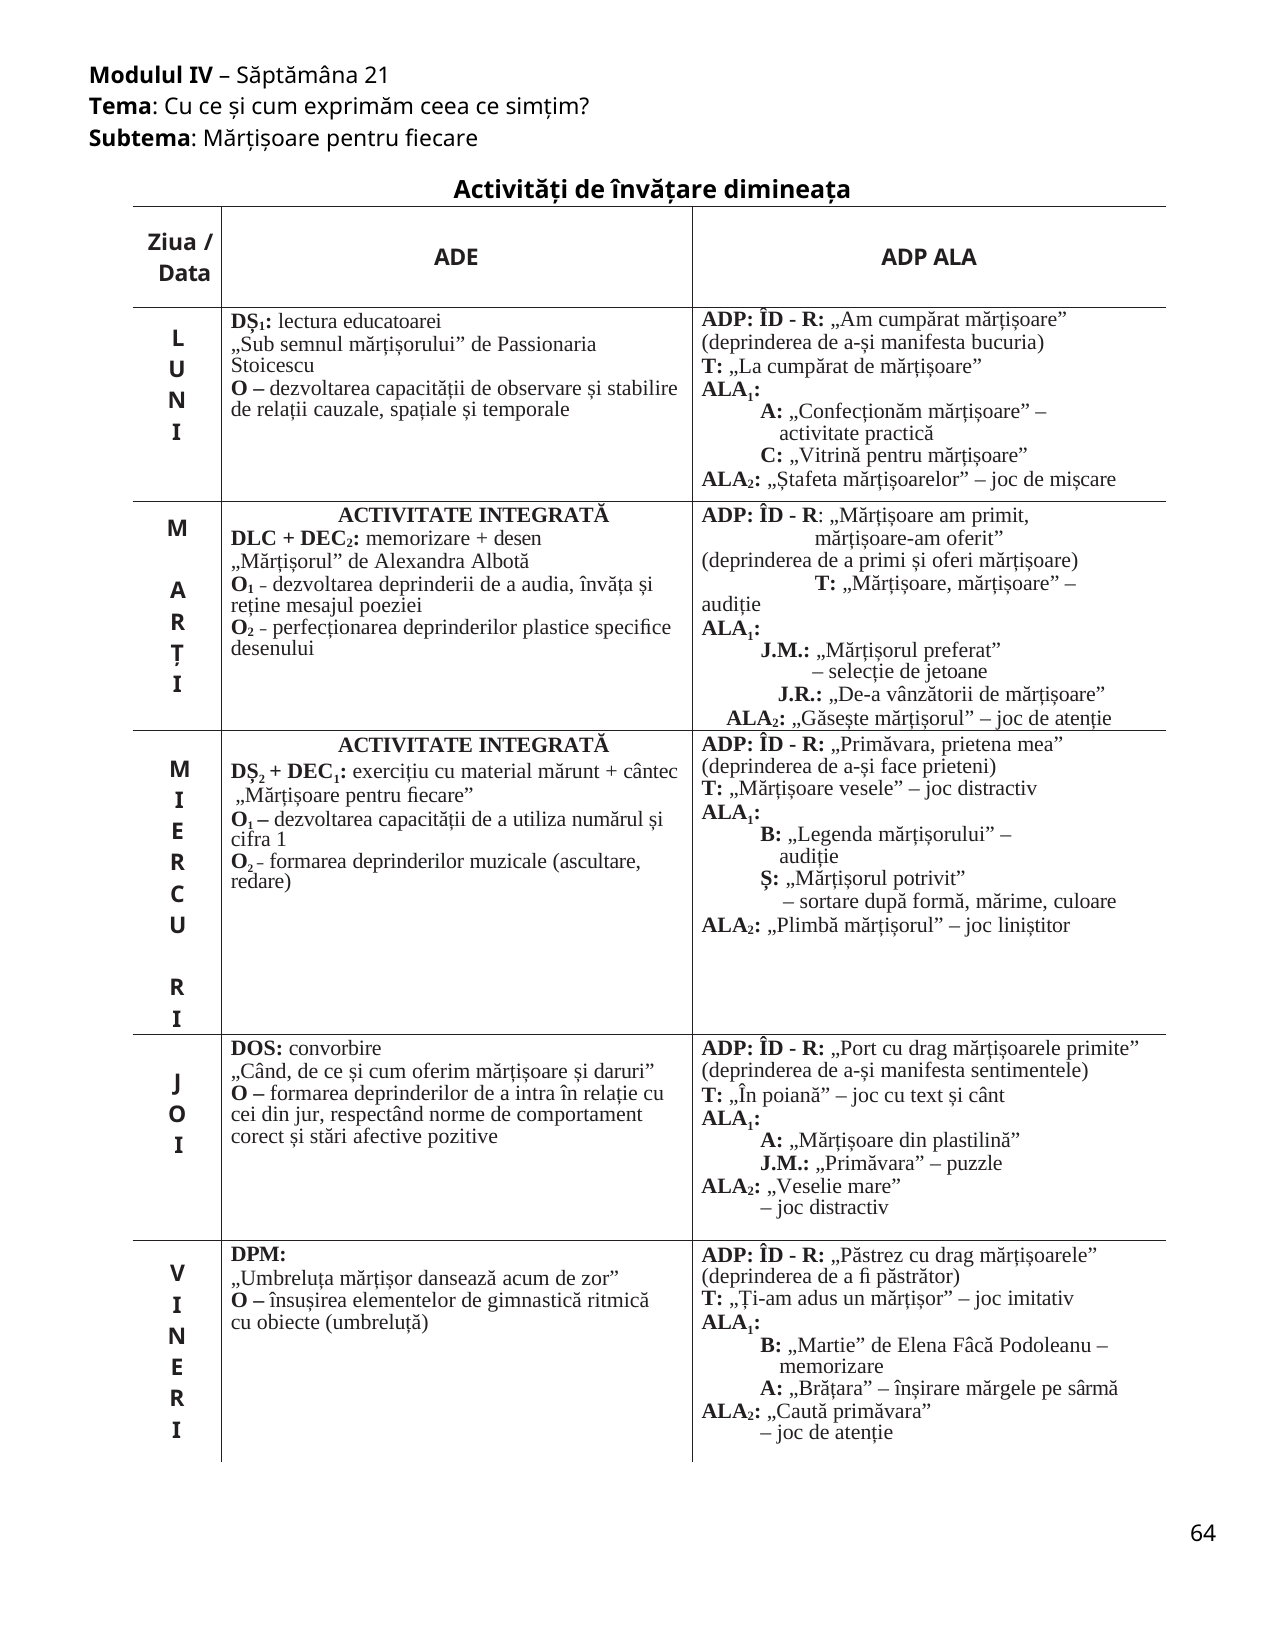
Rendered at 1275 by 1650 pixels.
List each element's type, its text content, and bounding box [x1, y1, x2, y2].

text Subtema: Mărțișoare pentru fiecare [89, 122, 1216, 153]
table_cell ACTIVITATE INTEGRATĂ DȘ2 + DEC1: exercițiu cu material mărunt + cântec „Mărțișoare pentru ﬁecare” O1 – dezvoltarea capacității de a utiliza numărul și cifra 1 O2 ˗ formarea deprinderilor muzicale (ascultare, redare) [222, 731, 692, 1034]
table_cell L U N I [133, 308, 221, 501]
table_header ADE [222, 207, 692, 307]
table_cell ACTIVITATE INTEGRATĂ DLC + DEC2: memorizare + desen „Mărțișorul” de Alexandra Albotă O1 ˗ dezvoltarea deprinderii de a audia, învăța și reține mesajul poeziei O2 ˗ perfecționarea deprinderilor plastice speciﬁce desenului [222, 502, 692, 730]
table_cell DOS: convorbire „Când, de ce și cum oferim mărțișoare și daruri” O – formarea deprinderilor de a intra în relație cu cei din jur, respectând norme de comportament corect și stări afective pozitive [222, 1035, 692, 1240]
table_header Ziua / Data [133, 207, 221, 307]
text Tema: Cu ce și cum exprimăm ceea ce simțim? [89, 90, 1205, 122]
text Activități de învățare dimineața [89, 172, 1216, 206]
text Modulul IV – Săptămâna 21 [89, 59, 1205, 90]
table_header ADP ALA [693, 207, 1166, 307]
table_cell ADP: ÎD - R: „Păstrez cu drag mărțișoarele” (deprinderea de a ﬁ păstrător) T: „Ți-am adus un mărțișor” – joc imitativ ALA1: B: „Martie” de Elena Fâcă Podoleanu – memorizare A: „Brățara” – înșirare mărgele pe sârmă ALA2: „Caută primăvara” – joc de atenție [693, 1241, 1166, 1462]
table_cell ADP: ÎD - R: „Mărțișoare am primit, mărțișoare-am oferit” (deprinderea de a primi și oferi mărțișoare) T: „Mărțișoare, mărțișoare” – audiție ALA1: J.M.: „Mărțișorul preferat” – selecție de jetoane J.R.: „De-a vânzătorii de mărțișoare” ALA2: „Găsește mărțișorul” – joc de atenție [693, 502, 1166, 730]
table_cell V I N E R I [133, 1241, 221, 1462]
table_cell ADP: ÎD - R: „Am cumpărat mărțișoare” (deprinderea de a-și manifesta bucuria) T: „La cumpărat de mărțișoare” ALA1: A: „Confecționăm mărțișoare” – activitate practică C: „Vitrină pentru mărțișoare” ALA2: „Ștafeta mărțișoarelor” – joc de mișcare [693, 308, 1166, 501]
table_cell ADP: ÎD - R: „Port cu drag mărțișoarele primite” (deprinderea de a-și manifesta sentimentele) T: „În poiană” – joc cu text și cânt ALA1: A: „Mărțișoare din plastilină” J.M.: „Primăvara” – puzzle ALA2: „Veselie mare” – joc distractiv [693, 1035, 1166, 1240]
table_cell J O I [133, 1035, 221, 1240]
table_cell ADP: ÎD - R: „Primăvara, prietena mea” (deprinderea de a-și face prieteni) T: „Mărțișoare vesele” – joc distractiv ALA1: B: „Legenda mărțișorului” – audiție Ș: „Mărțișorul potrivit” – sortare după formă, mărime, culoare ALA2: „Plimbă mărțișorul” – joc liniștitor [693, 731, 1166, 1034]
table_cell DȘ1: lectura educatoarei „Sub semnul mărțișorului” de Passionaria Stoicescu O – dezvoltarea capacității de observare și stabilire de relații cauzale, spațiale și temporale [222, 308, 692, 501]
table_cell M I E R C U R I [133, 731, 221, 1034]
table_cell M A R Ț I [133, 502, 221, 730]
table_cell DPM: „Umbreluța mărțișor dansează acum de zor” O – însușirea elementelor de gimnastică ritmică cu obiecte (umbreluță) [222, 1241, 692, 1462]
